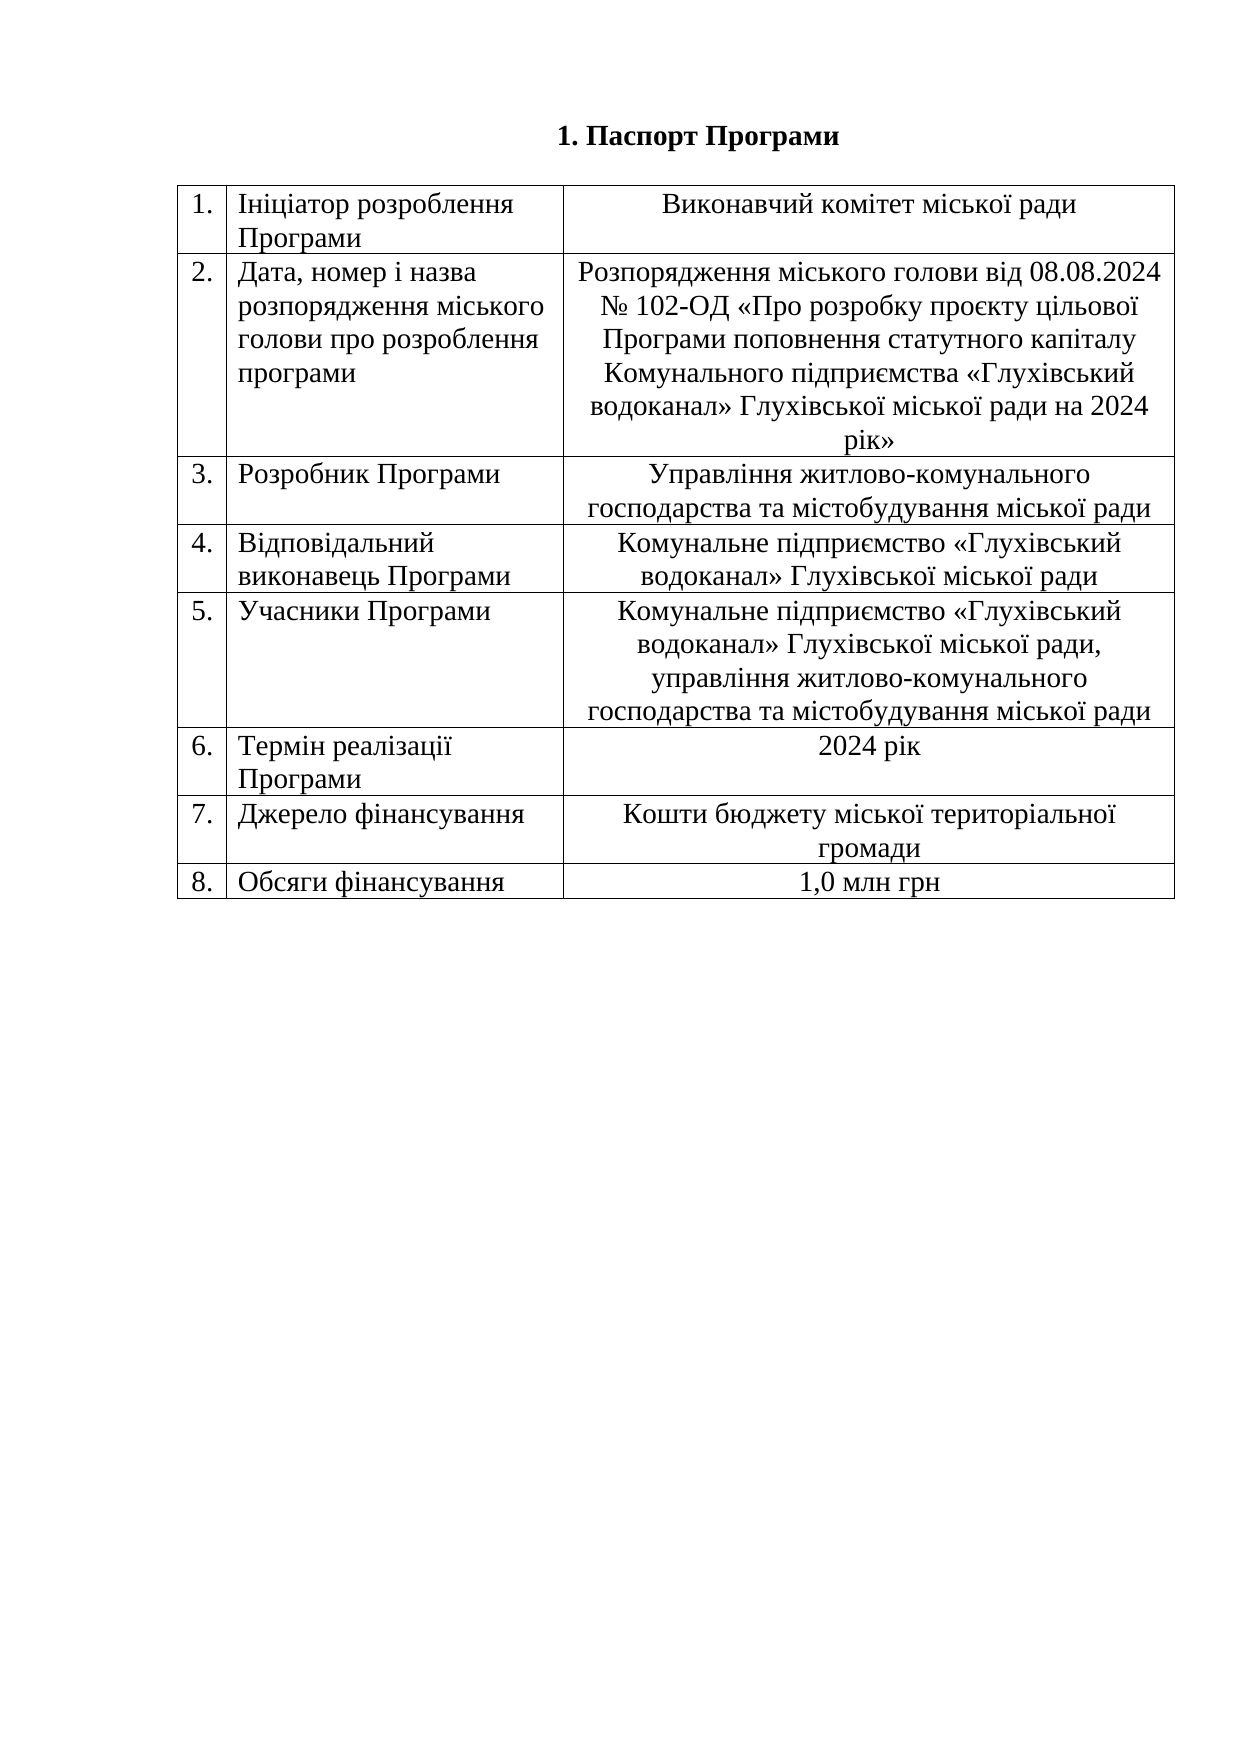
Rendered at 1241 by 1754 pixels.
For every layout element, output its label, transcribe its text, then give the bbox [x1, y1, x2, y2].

table_cell 6. [178, 728, 226, 795]
table_cell Комунальне підприємство «Глухівський водоканал» Глухівської міської ради [564, 525, 1174, 592]
table_cell 2024 рік [564, 728, 1174, 795]
table_cell Розробник Програми [227, 457, 563, 524]
table_cell Термін реалізації Програми [227, 728, 563, 795]
table_cell 2. [178, 254, 226, 456]
table_cell Відповідальний виконавець Програми [227, 525, 563, 592]
table_cell Управління житлово-комунального господарства та містобудування міської ради [564, 457, 1174, 524]
table_cell Обсяги фінансування [227, 864, 563, 898]
table_header Ініціатор розроблення Програми [227, 186, 563, 253]
table_cell 5. [178, 593, 226, 727]
table_cell 1,0 млн грн [564, 864, 1174, 898]
table_header Виконавчий комітет міської ради [564, 186, 1174, 253]
table_cell Розпорядження міського голови від 08.08.2024 № 102-ОД «Про розробку проєкту цільової Програми поповнення статутного капіталу Комунального підприємства «Глухівський водоканал» Глухівської міської ради на 2024 рік» [564, 254, 1174, 456]
table_cell 7. [178, 796, 226, 863]
table_cell Дата, номер і назва розпорядження міського голови про розроблення програми [227, 254, 563, 456]
text 1. Паспорт Програми [215, 118, 1181, 152]
table_cell 8. [178, 864, 226, 898]
table_cell Кошти бюджету міської територіальної громади [564, 796, 1174, 863]
table_cell 4. [178, 525, 226, 592]
table_cell Учасники Програми [227, 593, 563, 727]
table_cell Комунальне підприємство «Глухівський водоканал» Глухівської міської ради, управління житлово-комунального господарства та містобудування міської ради [564, 593, 1174, 727]
table_cell 3. [178, 457, 226, 524]
table_header 1. [178, 186, 226, 253]
table_cell Джерело фінансування [227, 796, 563, 863]
